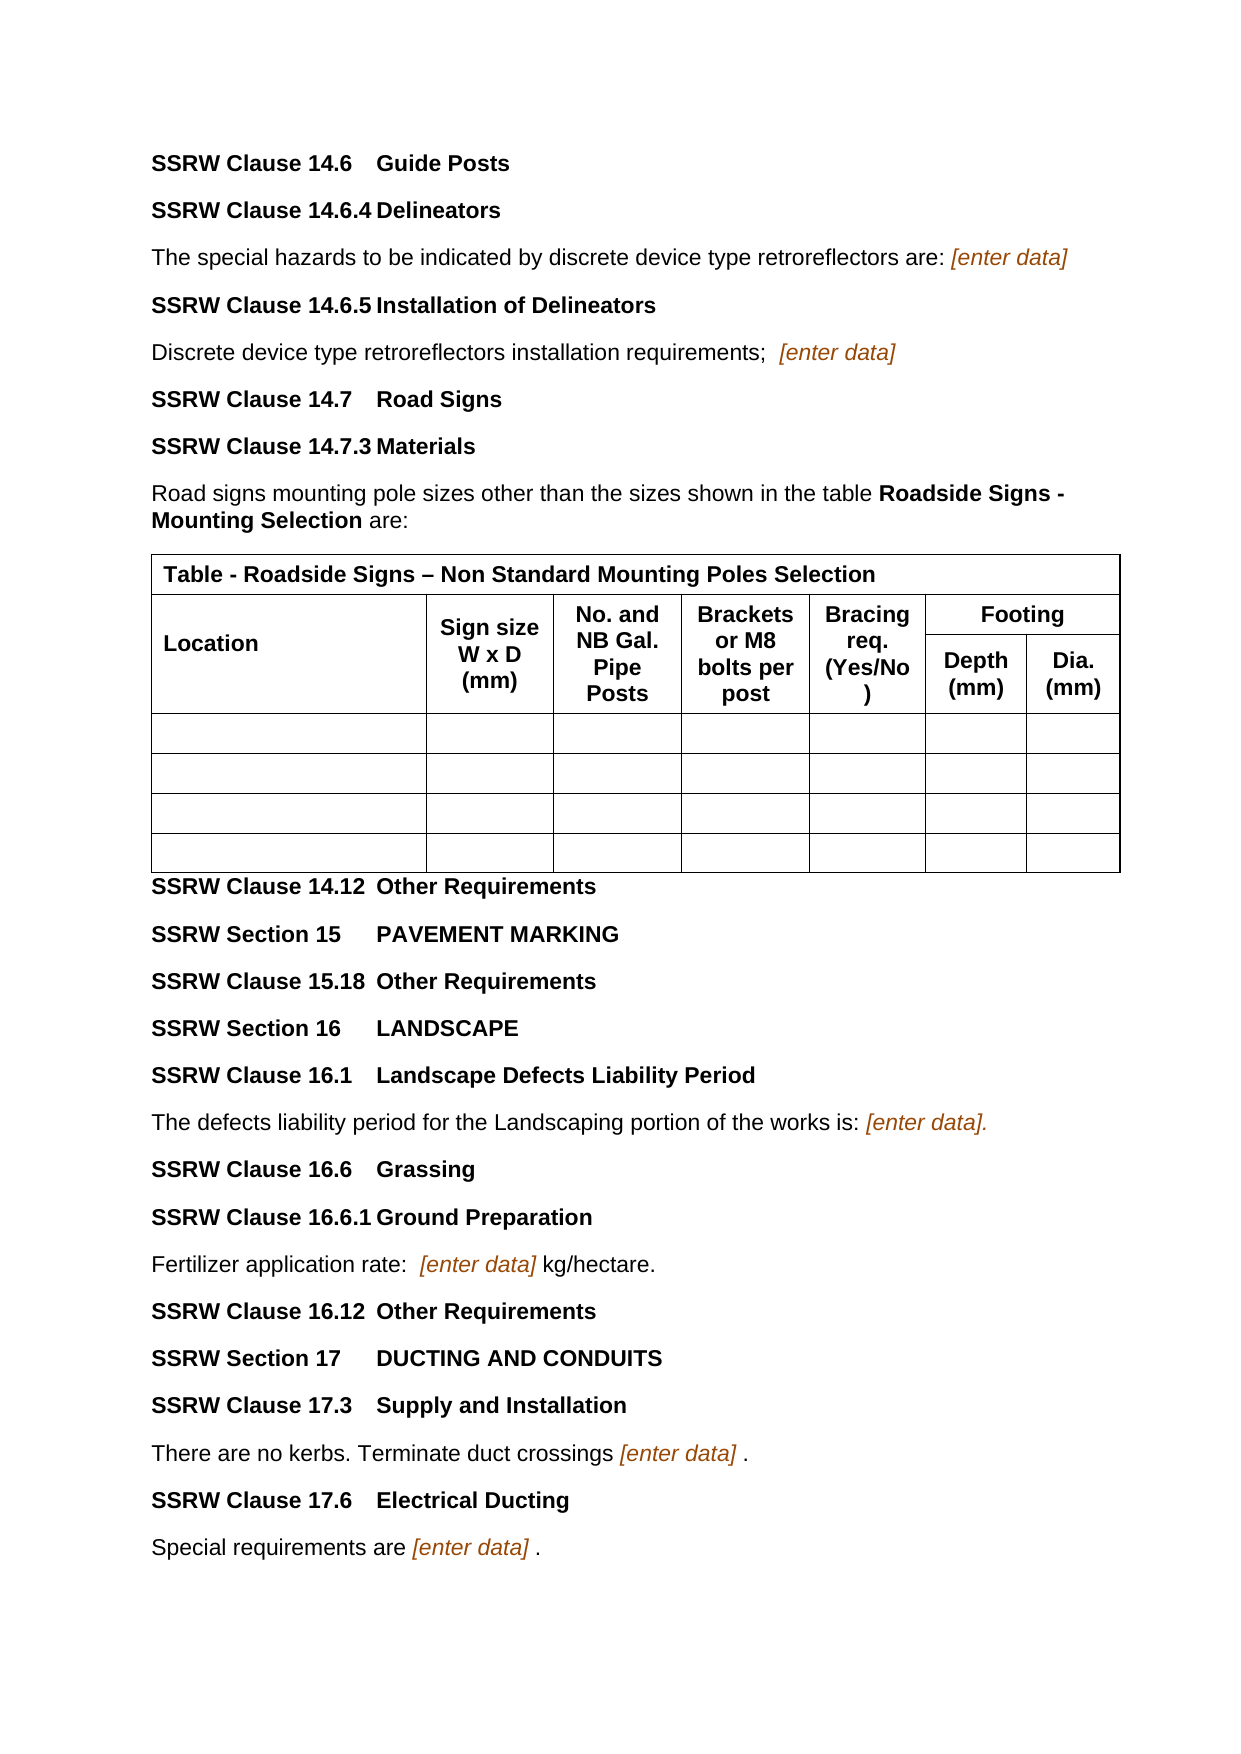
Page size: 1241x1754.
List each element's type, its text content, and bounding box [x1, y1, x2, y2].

table_header Table - Roadside Signs – Non Standard Mounting Poles Selection [152, 555, 1119, 594]
text There are no kerbs. Terminate duct crossings [enter data] . [151, 1439, 1120, 1466]
table_cell [926, 754, 1026, 792]
table_cell [152, 834, 426, 872]
text Road signs mounting pole sizes other than the sizes shown in the table Roadside Signs - Mounting Selection are: [151, 480, 1120, 533]
table_cell [427, 794, 553, 832]
table_cell [1027, 794, 1119, 832]
text SSRW Section 17 DUCTING AND CONDUITS [151, 1345, 1120, 1372]
table_cell [1027, 834, 1119, 872]
table_cell Depth (mm) [926, 635, 1026, 713]
table_cell [427, 834, 553, 872]
text The special hazards to be indicated by discrete device type retroreflectors are: [enter data] [151, 244, 1120, 271]
text SSRW Clause 14.7 Road Signs [151, 386, 1120, 412]
table_cell [554, 714, 681, 753]
table_cell [427, 754, 553, 792]
table_cell Brackets or M8 bolts per post [682, 595, 809, 713]
text SSRW Clause 16.6 Grassing [151, 1156, 1120, 1183]
text SSRW Clause 14.12 Other Requirements [151, 873, 1120, 900]
table_cell Bracing req. (Yes/No) [810, 595, 925, 713]
text Fertilizer application rate: [enter data] kg/hectare. [151, 1251, 1120, 1277]
table_cell [152, 714, 426, 753]
table_cell [554, 794, 681, 832]
table_cell Location [152, 595, 426, 713]
table_cell [926, 714, 1026, 753]
table_cell [810, 754, 925, 792]
table_cell Footing [926, 595, 1119, 634]
text SSRW Clause 16.6.1 Ground Preparation [151, 1204, 1120, 1230]
table_cell [926, 834, 1026, 872]
text SSRW Clause 15.18 Other Requirements [151, 968, 1120, 994]
text SSRW Clause 17.3 Supply and Installation [151, 1392, 1120, 1419]
table_cell [554, 834, 681, 872]
table_cell Sign size W x D (mm) [427, 595, 553, 713]
text Discrete device type retroreflectors installation requirements; [enter data] [151, 339, 1120, 365]
table_cell [682, 714, 809, 753]
table_cell [554, 754, 681, 792]
text SSRW Clause 17.6 Electrical Ducting [151, 1487, 1120, 1513]
table_cell [682, 794, 809, 832]
table_cell [152, 794, 426, 832]
table_cell [682, 834, 809, 872]
table_cell No. and NB Gal. Pipe Posts [554, 595, 681, 713]
table_cell [810, 714, 925, 753]
text SSRW Clause 14.6.4 Delineators [151, 197, 1120, 223]
text SSRW Clause 14.6 Guide Posts [151, 150, 1120, 176]
text Special requirements are [enter data] . [151, 1534, 1120, 1560]
text The defects liability period for the Landscaping portion of the works is: [enter data]. [151, 1109, 1120, 1136]
table_cell [1027, 714, 1119, 753]
text SSRW Section 16 LANDSCAPE [151, 1015, 1120, 1041]
text SSRW Clause 14.6.5 Installation of Delineators [151, 292, 1120, 318]
table_cell [810, 794, 925, 832]
table_cell [427, 714, 553, 753]
text SSRW Clause 16.12 Other Requirements [151, 1298, 1120, 1324]
table_cell [926, 794, 1026, 832]
table_cell Dia. (mm) [1027, 635, 1119, 713]
table_cell [810, 834, 925, 872]
text SSRW Clause 16.1 Landscape Defects Liability Period [151, 1062, 1120, 1088]
text SSRW Clause 14.7.3 Materials [151, 433, 1120, 459]
table_cell [1027, 754, 1119, 792]
table_cell [152, 754, 426, 792]
text SSRW Section 15 PAVEMENT MARKING [151, 921, 1120, 947]
table_cell [682, 754, 809, 792]
